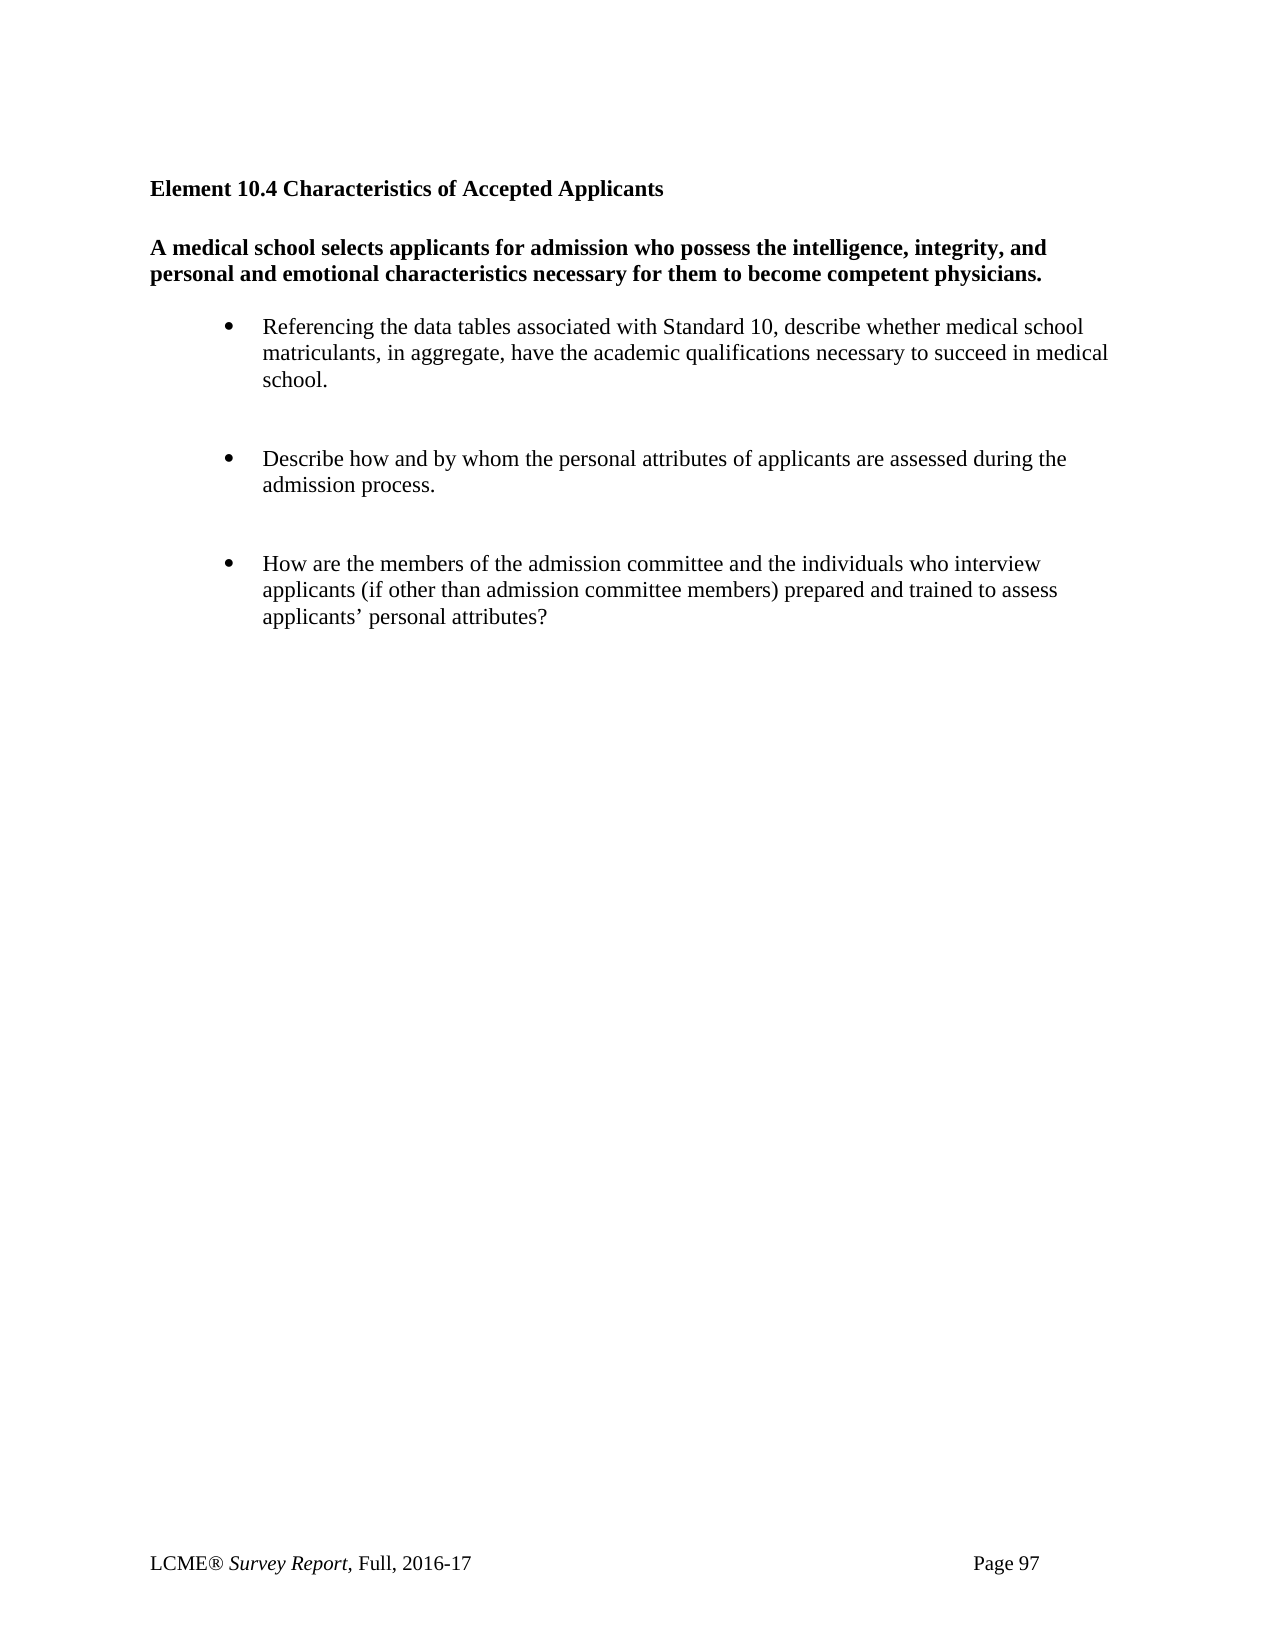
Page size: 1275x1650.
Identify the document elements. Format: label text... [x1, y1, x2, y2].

list Describe how and by whom the personal attributes of applicants are assessed during the admission process. [225, 445, 1125, 497]
list How are the members of the admission committee and the individuals who interview applicants (if other than admission committee members) prepared and trained to assess applicants’ personal attributes? [225, 550, 1125, 629]
text A medical school selects applicants for admission who possess the intelligence, integrity, and personal and emotional characteristics necessary for them to become competent physicians. [150, 234, 1125, 287]
subtitle Element 10.4 Characteristics of Accepted Applicants [150, 175, 1125, 201]
list Referencing the data tables associated with Standard 10, describe whether medical school matriculants, in aggregate, have the academic qualifications necessary to succeed in medical school. [225, 313, 1125, 392]
